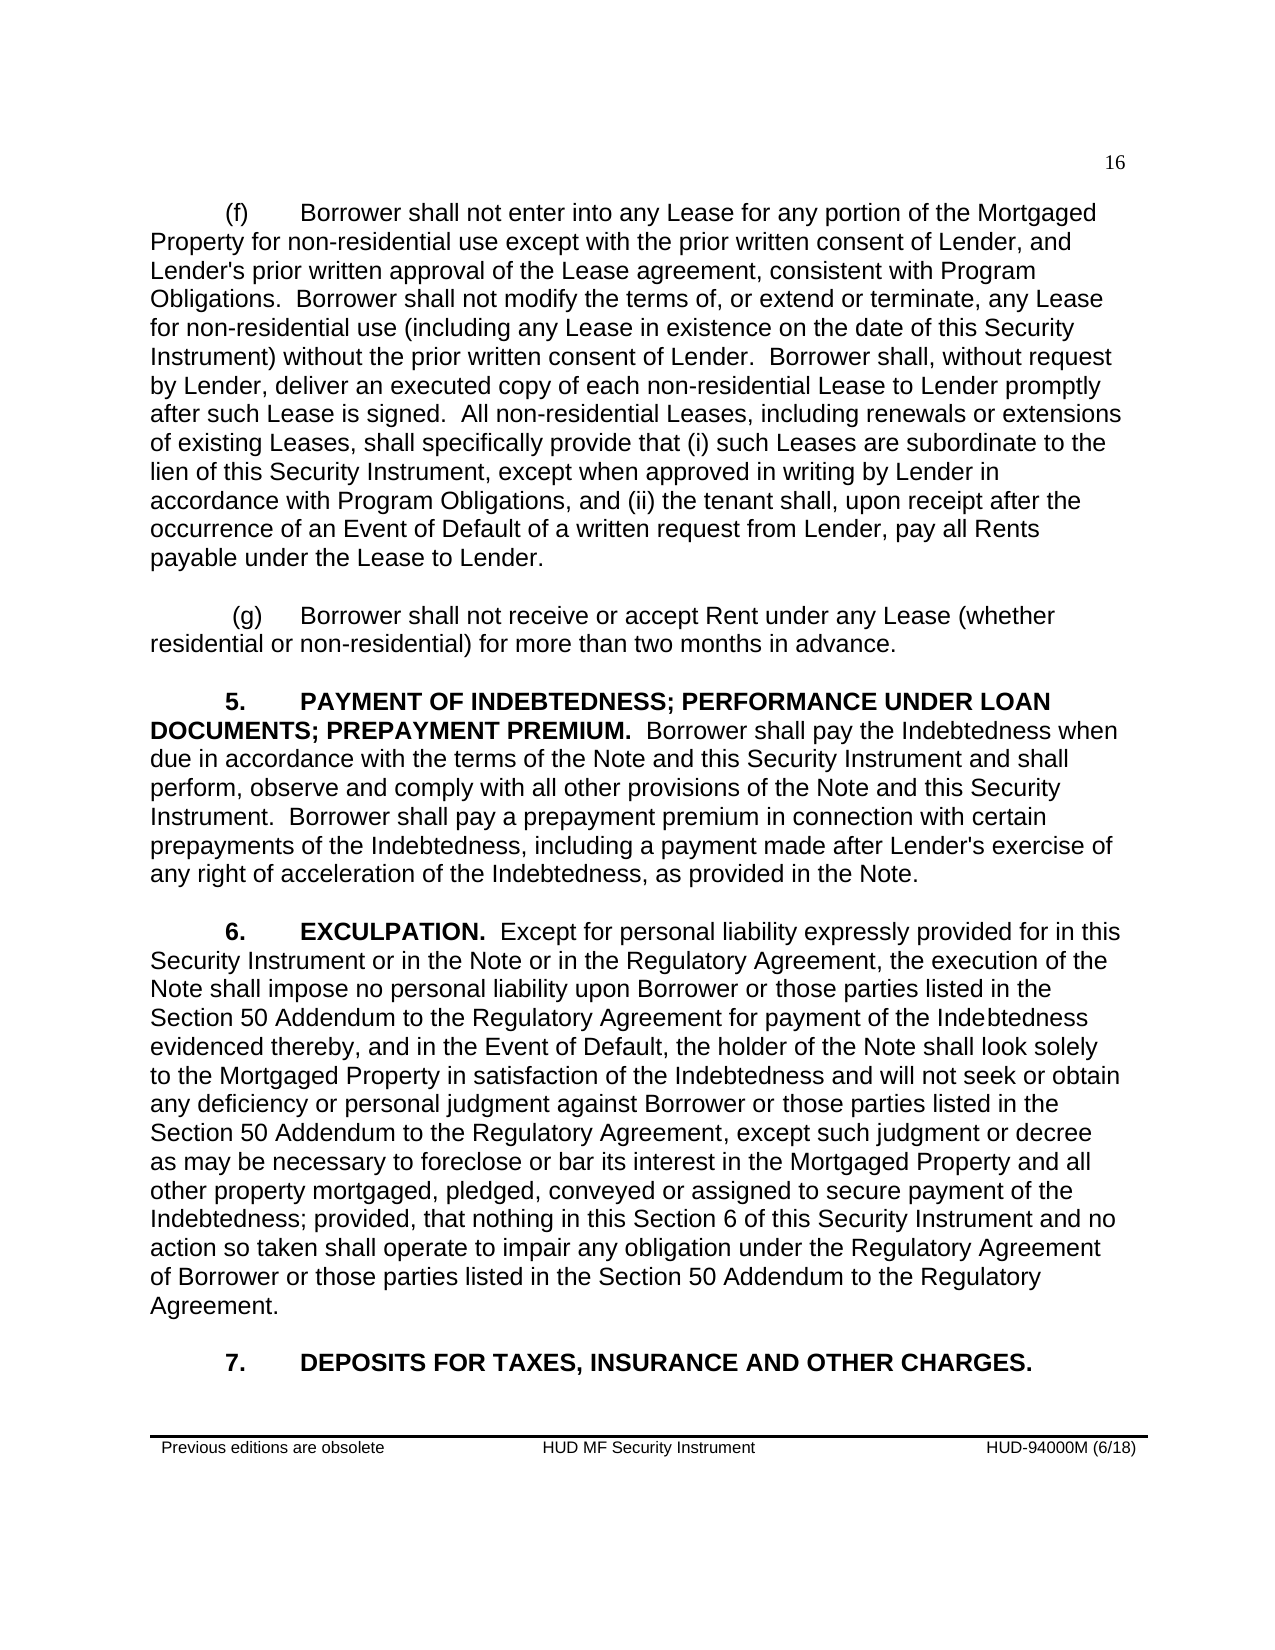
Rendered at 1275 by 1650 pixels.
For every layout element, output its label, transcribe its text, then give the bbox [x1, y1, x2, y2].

text 5. PAYMENT OF INDEBTEDNESS; PERFORMANCE UNDER LOAN DOCUMENTS; PREPAYMENT PREMIUM. Borrower shall pay the Indebtedness when due in accordance with the terms of the Note and this Security Instrument and shall perform, observe and comply with all other provisions of the Note and this Security Instrument. Borrower shall pay a prepayment premium in connection with certain prepayments of the Indebtedness, including a payment made after Lender's exercise of any right of acceleration of the Indebtedness, as provided in the Note. [150, 687, 1125, 888]
text 7. DEPOSITS FOR TAXES, INSURANCE AND OTHER CHARGES. [150, 1348, 1125, 1377]
text (g) Borrower shall not receive or accept Rent under any Lease (whether residential or non-residential) for more than two months in advance. [150, 601, 1125, 658]
text (f) Borrower shall not enter into any Lease for any portion of the Mortgaged Property for non-residential use except with the prior written consent of Lender, and Lender's prior written approval of the Lease agreement, consistent with Program Obligations. Borrower shall not modify the terms of, or extend or terminate, any Lease for non-residential use (including any Lease in existence on the date of this Security Instrument) without the prior written consent of Lender. Borrower shall, without request by Lender, deliver an executed copy of each non-residential Lease to Lender promptly after such Lease is signed. All non-residential Leases, including renewals or extensions of existing Leases, shall specifically provide that (i) such Leases are subordinate to the lien of this Security Instrument, except when approved in writing by Lender in accordance with Program Obligations, and (ii) the tenant shall, upon receipt after the occurrence of an Event of Default of a written request from Lender, pay all Rents payable under the Lease to Lender. [150, 198, 1125, 572]
text 6. EXCULPATION. Except for personal liability expressly provided for in this Security Instrument or in the Note or in the Regulatory Agreement, the execution of the Note shall impose no personal liability upon Borrower or those parties listed in the Section 50 Addendum to the Regulatory Agreement for payment of the Indebtedness evidenced thereby, and in the Event of Default, the holder of the Note shall look solely to the Mortgaged Property in satisfaction of the Indebtedness and will not seek or obtain any deficiency or personal judgment against Borrower or those parties listed in the Section 50 Addendum to the Regulatory Agreement, except such judgment or decree as may be necessary to foreclose or bar its interest in the Mortgaged Property and all other property mortgaged, pledged, conveyed or assigned to secure payment of the Indebtedness; provided, that nothing in this Section 6 of this Security Instrument and no action so taken shall operate to impair any obligation under the Regulatory Agreement of Borrower or those parties listed in the Section 50 Addendum to the Regulatory Agreement. [150, 917, 1125, 1319]
